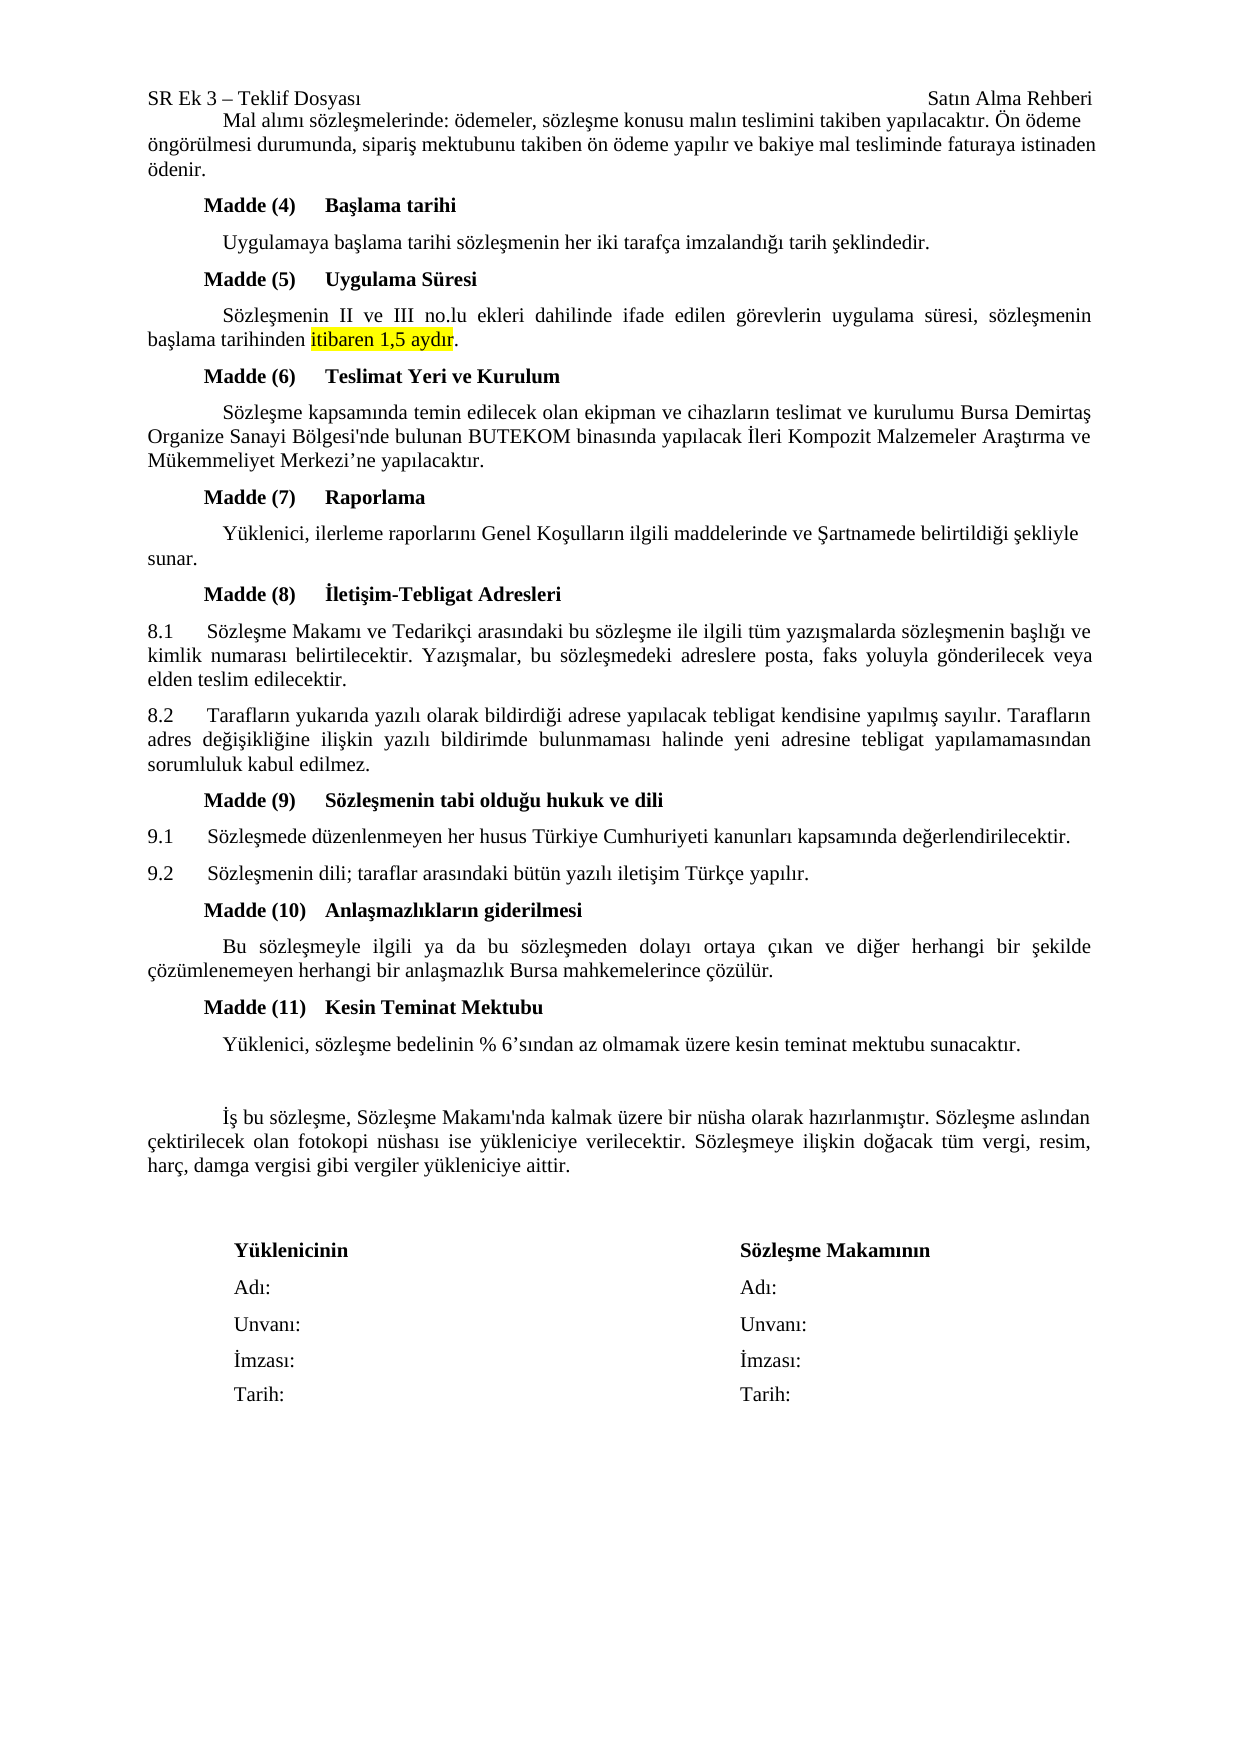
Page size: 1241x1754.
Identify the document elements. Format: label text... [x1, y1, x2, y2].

subtitle Madde (8) İletişim-Tebligat Adresleri [204, 582, 1223, 606]
list Sözleşmede düzenlenmeyen her husus Türkiye Cumhuriyeti kanunları kapsamında değerlendirilecektir. [147, 824, 1223, 848]
subtitle Madde (7) Raporlama [204, 485, 1223, 509]
subtitle Madde (5) Uygulama Süresi [204, 266, 1223, 291]
table_cell Adı: [544, 1269, 951, 1306]
list Tarafların yukarıda yazılı olarak bildirdiği adrese yapılacak tebligat kendisine yapılmış sayılır. Tarafların adres değişikliğine ilişkin yazılı bildirimde bulunmaması halinde yeni adresine tebligat yapılamamasından sorumluluk kabul edilmez. [147, 703, 1092, 776]
table_cell Tarih: [544, 1379, 951, 1408]
table_cell Unvanı: [213, 1306, 544, 1342]
text Uygulamaya başlama tarihi sözleşmenin her iki tarafça imzalandığı tarih şeklindedir. [222, 230, 1223, 254]
table_cell Tarih: [213, 1379, 544, 1408]
table_header Yüklenicinin [213, 1240, 544, 1269]
text Sözleşme kapsamında temin edilecek olan ekipman ve cihazların teslimat ve kurulumu Bursa Demirtaş Organize Sanayi Bölgesi'nde bulunan BUTEKOM binasında yapılacak İleri Kompozit Malzemeler Araştırma ve Mükemmeliyet Merkezi’ne yapılacaktır. [147, 400, 1092, 472]
text Bu sözleşmeyle ilgili ya da bu sözleşmeden dolayı ortaya çıkan ve diğer herhangi bir şekilde çözümlenemeyen herhangi bir anlaşmazlık Bursa mahkemelerince çözülür. [147, 934, 1092, 982]
table_cell Adı: [213, 1269, 544, 1306]
table_cell İmzası: [544, 1342, 951, 1378]
text Yüklenici, ilerleme raporlarını Genel Koşulların ilgili maddelerinde ve Şartnamede belirtildiği şekliyle [222, 521, 1223, 545]
list Sözleşme Makamı ve Tedarikçi arasındaki bu sözleşme ile ilgili tüm yazışmalarda sözleşmenin başlığı ve kimlik numarası belirtilecektir. Yazışmalar, bu sözleşmedeki adreslere posta, faks yoluyla gönderilecek veya elden teslim edilecektir. [147, 619, 1093, 691]
subtitle Madde (4) Başlama tarihi [204, 193, 1223, 217]
table_cell Unvanı: [544, 1306, 951, 1342]
subtitle Madde (11) Kesin Teminat Mektubu [204, 995, 1223, 1019]
text Mal alımı sözleşmelerinde: ödemeler, sözleşme konusu malın teslimini takiben yapılacaktır. Ön ödeme öngörülmesi durumunda, sipariş mektubunu takiben ön ödeme yapılır ve bakiye mal tesliminde faturaya istinaden ödenir. [148, 108, 1101, 181]
table_cell İmzası: [213, 1342, 544, 1378]
subtitle Madde (10) Anlaşmazlıkların giderilmesi [204, 898, 1223, 922]
text sunar. [147, 546, 1223, 569]
text Yüklenici, sözleşme bedelinin % 6’sından az olmamak üzere kesin teminat mektubu sunacaktır. [147, 1031, 1092, 1056]
text Sözleşmenin II ve III no.lu ekleri dahilinde ifade edilen görevlerin uygulama süresi, sözleşmenin başlama tarihinden itibaren 1,5 aydır. [147, 303, 1092, 351]
list Sözleşmenin dili; taraflar arasındaki bütün yazılı iletişim Türkçe yapılır. [147, 861, 1223, 885]
subtitle Madde (6) Teslimat Yeri ve Kurulum [204, 364, 1223, 388]
table_header Sözleşme Makamının [544, 1240, 951, 1269]
text İş bu sözleşme, Sözleşme Makamı'nda kalmak üzere bir nüsha olarak hazırlanmıştır. Sözleşme aslından çektirilecek olan fotokopi nüshası ise yükleniciye verilecektir. Sözleşmeye ilişkin doğacak tüm vergi, resim, harç, damga vergisi gibi vergiler yükleniciye aittir. [147, 1105, 1092, 1177]
subtitle Madde (9) Sözleşmenin tabi olduğu hukuk ve dili [204, 788, 1223, 812]
